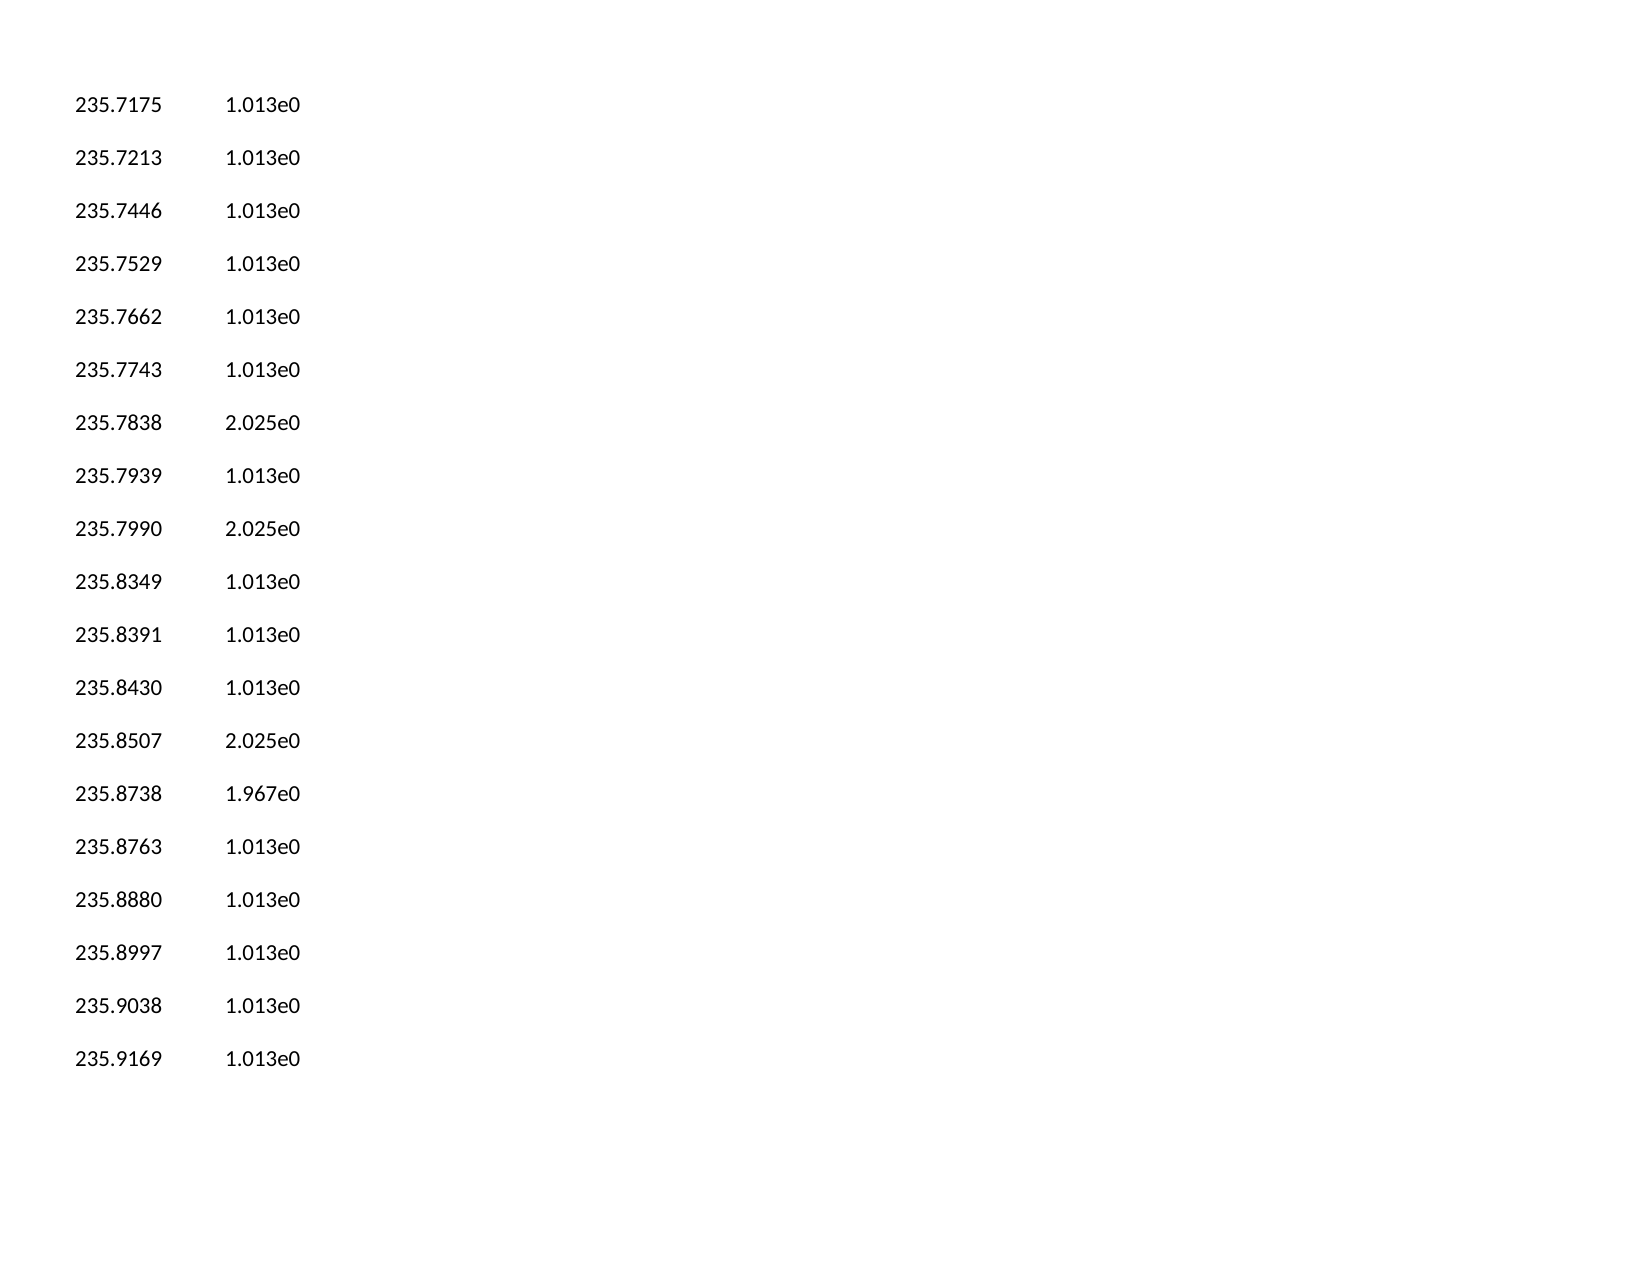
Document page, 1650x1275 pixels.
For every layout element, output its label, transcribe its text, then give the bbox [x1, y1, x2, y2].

text 235.8391 1.013e0 [75, 620, 1563, 648]
text 235.8997 1.013e0 [75, 938, 1563, 966]
text 235.8763 1.013e0 [75, 832, 1563, 860]
text 235.8880 1.013e0 [75, 885, 1563, 913]
text 235.8507 2.025e0 [75, 726, 1563, 754]
text 235.7213 1.013e0 [75, 143, 1563, 171]
text 235.7838 2.025e0 [75, 408, 1563, 436]
text 235.8738 1.967e0 [75, 779, 1563, 807]
text 235.8430 1.013e0 [75, 673, 1563, 701]
text 235.9169 1.013e0 [75, 1044, 1563, 1072]
text 235.7446 1.013e0 [75, 196, 1563, 224]
text 235.7662 1.013e0 [75, 302, 1563, 330]
text 235.7529 1.013e0 [75, 249, 1563, 277]
text 235.7990 2.025e0 [75, 514, 1563, 542]
text 235.9038 1.013e0 [75, 991, 1563, 1019]
text 235.7939 1.013e0 [75, 461, 1563, 489]
text 235.7175 1.013e0 [75, 90, 1563, 118]
text 235.8349 1.013e0 [75, 567, 1563, 595]
text 235.7743 1.013e0 [75, 355, 1563, 383]
